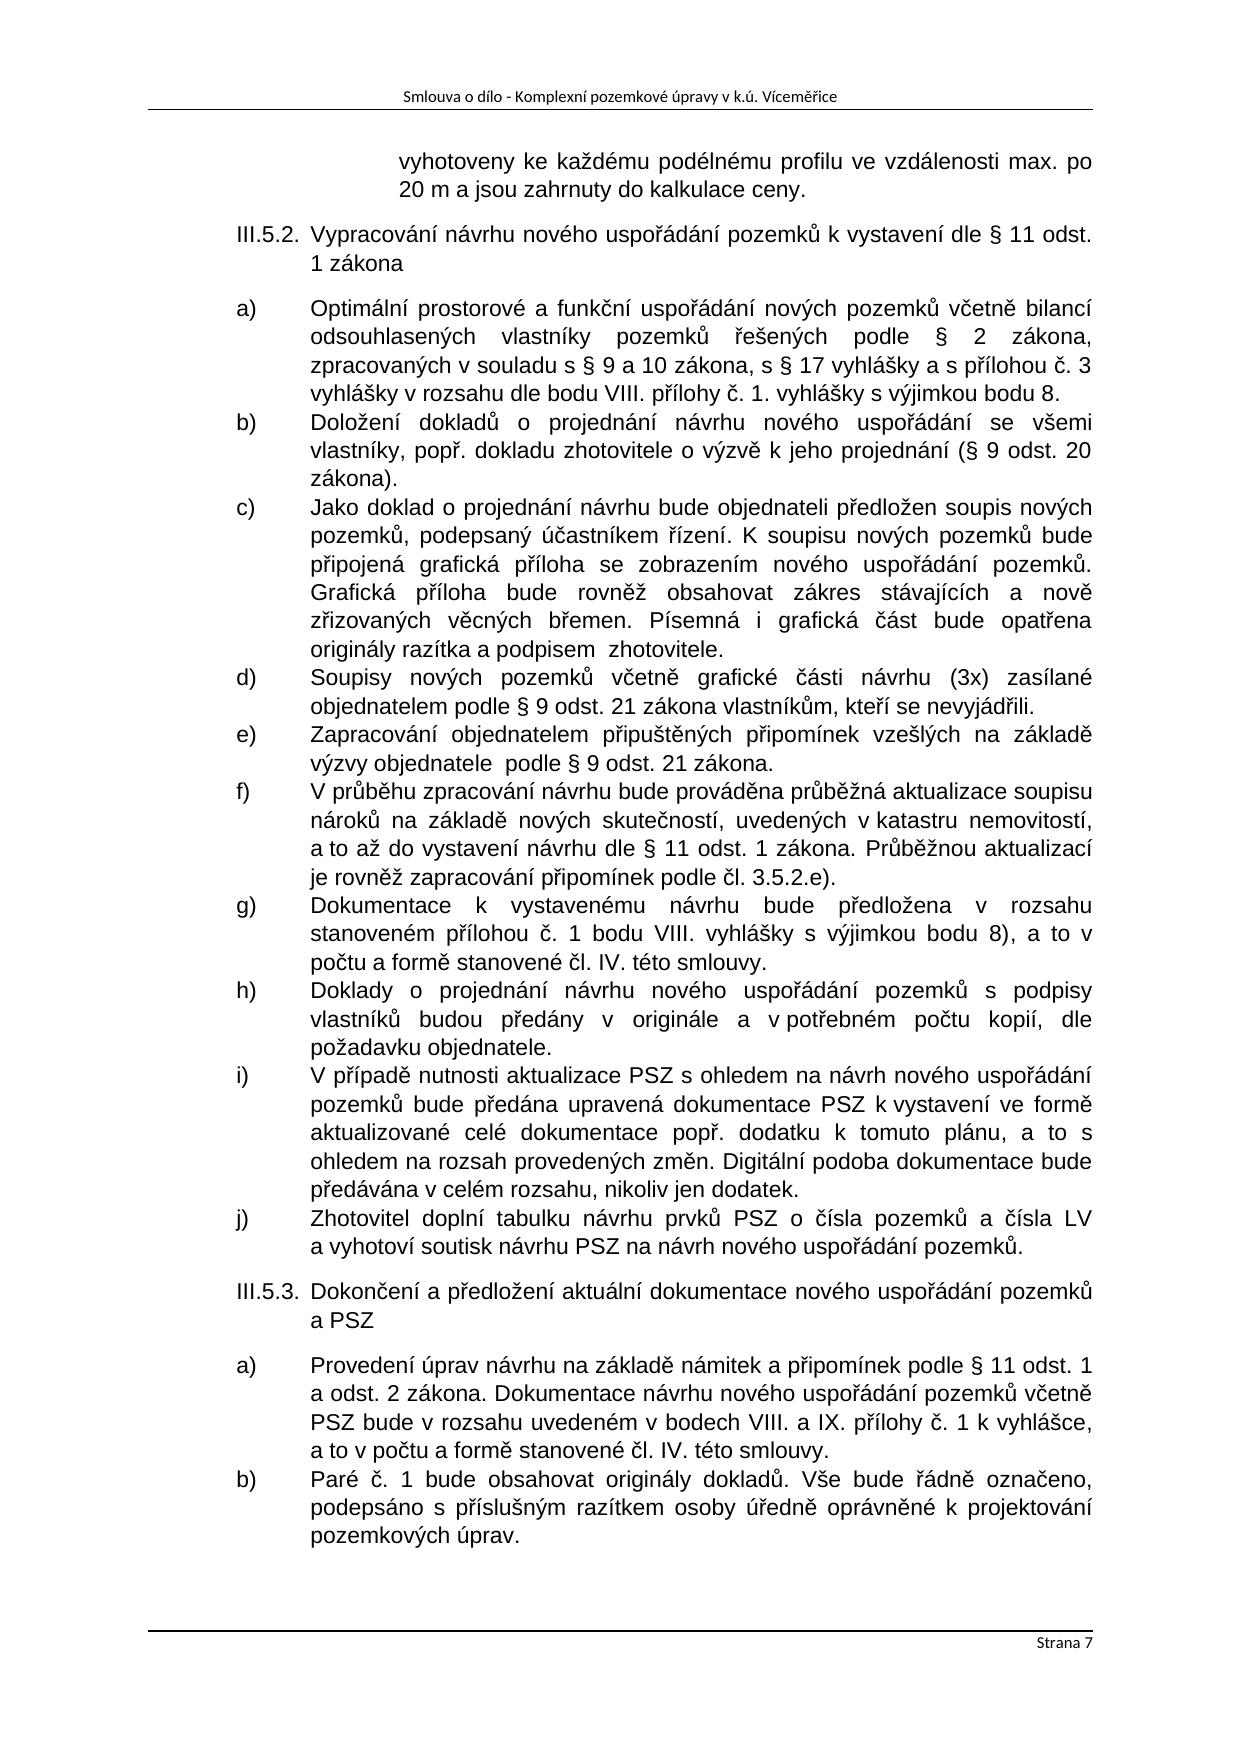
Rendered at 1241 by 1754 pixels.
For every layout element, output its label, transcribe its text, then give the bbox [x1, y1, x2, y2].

text V průběhu zpracování návrhu bude prováděna průběžná aktualizace soupisu nároků na základě nových skutečností, uvedených v katastru nemovitostí, a to až do vystavení návrhu dle § 11 odst. 1 zákona. Průběžnou aktualizací je rovněž zapracování připomínek podle čl. 3.5.2.e). [236, 778, 1093, 890]
text Doklady o projednání návrhu nového uspořádání pozemků s podpisy vlastníků budou předány v originále a v potřebném počtu kopií, dle požadavku objednatele. [236, 977, 1093, 1060]
text Paré č. 1 bude obsahovat originály dokladů. Vše bude řádně označeno, podepsáno s příslušným razítkem osoby úředně oprávněné k projektování pozemkových úprav. [236, 1466, 1093, 1549]
text V případě nutnosti aktualizace PSZ s ohledem na návrh nového uspořádání pozemků bude předána upravená dokumentace PSZ k vystavení ve formě aktualizované celé dokumentace popř. dodatku k tomuto plánu, a to s ohledem na rozsah provedených změn. Digitální podoba dokumentace bude předávána v celém rozsahu, nikoliv jen dodatek. [236, 1062, 1093, 1203]
text Optimální prostorové a funkční uspořádání nových pozemků včetně bilancí odsouhlasených vlastníky pozemků řešených podle § 2 zákona, zpracovaných v souladu s § 9 a 10 zákona, s § 17 vyhlášky a s přílohou č. 3 vyhlášky v rozsahu dle bodu VIII. přílohy č. 1. vyhlášky s výjimkou bodu 8. [236, 295, 1093, 406]
text Zapracování objednatelem připuštěných připomínek vzešlých na základě výzvy objednatele podle § 9 odst. 21 zákona. [236, 721, 1093, 776]
text Vypracování návrhu nového uspořádání pozemků k vystavení dle § 11 odst. 1 zákona [236, 221, 1093, 276]
text Provedení úprav návrhu na základě námitek a připomínek podle § 11 odst. 1 a odst. 2 zákona. Dokumentace návrhu nového uspořádání pozemků včetně PSZ bude v rozsahu uvedeném v bodech VIII. a IX. přílohy č. 1 k vyhlášce, a to v počtu a formě stanovené čl. IV. této smlouvy. [236, 1352, 1093, 1463]
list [310, 148, 1093, 202]
text Zhotovitel doplní tabulku návrhu prvků PSZ o čísla pozemků a čísla LV a vyhotoví soutisk návrhu PSZ na návrh nového uspořádání pozemků. [236, 1205, 1093, 1259]
text Dokumentace k vystavenému návrhu bude předložena v rozsahu stanoveném přílohou č. 1 bodu VIII. vyhlášky s výjimkou bodu 8), a to v počtu a formě stanovené čl. IV. této smlouvy. [236, 892, 1093, 975]
text Doložení dokladů o projednání návrhu nového uspořádání se všemi vlastníky, popř. dokladu zhotovitele o výzvě k jeho projednání (§ 9 odst. 20 zákona). [236, 408, 1093, 492]
text Jako doklad o projednání návrhu bude objednateli předložen soupis nových pozemků, podepsaný účastníkem řízení. K soupisu nových pozemků bude připojená grafická příloha se zobrazením nového uspořádání pozemků. Grafická příloha bude rovněž obsahovat zákres stávajících a nově zřizovaných věcných břemen. Písemná i grafická část bude opatřena originály razítka a podpisem zhotovitele. [236, 494, 1093, 662]
text Dokončení a předložení aktuální dokumentace nového uspořádání pozemků a PSZ [236, 1278, 1093, 1333]
text Soupisy nových pozemků včetně grafické části návrhu (3x) zasílané objednatelem podle § 9 odst. 21 zákona vlastníkům, kteří se nevyjádřili. [236, 664, 1093, 719]
